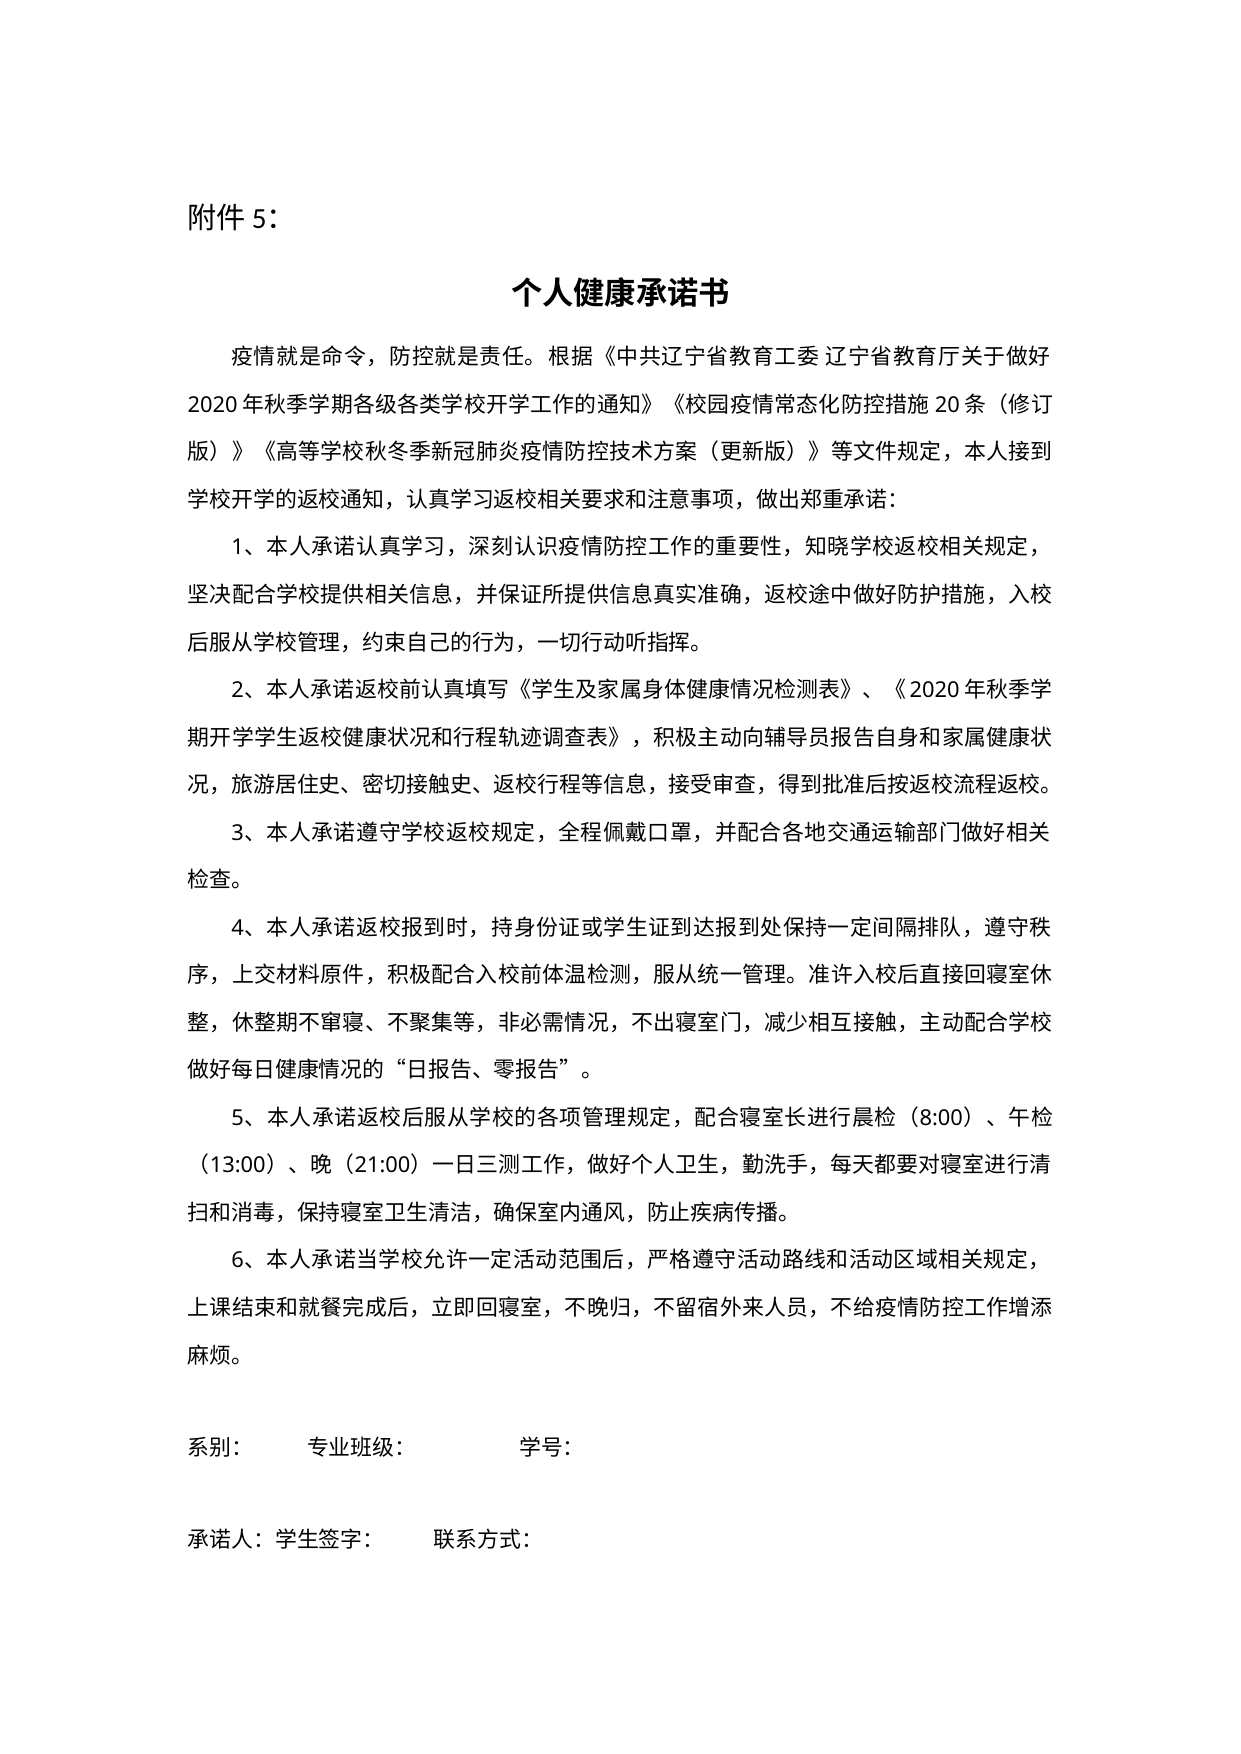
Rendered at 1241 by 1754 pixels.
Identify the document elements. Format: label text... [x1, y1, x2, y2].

text 6、本人承诺当学校允许一定活动范围后，严格遵守活动路线和活动区域相关规定，上课结束和就餐完成后，立即回寝室，不晚归，不留宿外来人员，不给疫情防控工作增添麻烦。 [187, 1242, 1053, 1369]
text 疫情就是命令，防控就是责任。根据《中共辽宁省教育工委 辽宁省教育厅关于做好2020年秋季学期各级各类学校开学工作的通知》《校园疫情常态化防控措施20条（修订版）》《高等学校秋冬季新冠肺炎疫情防控技术方案（更新版）》等文件规定，本人接到学校开学的返校通知，认真学习返校相关要求和注意事项，做出郑重承诺： [187, 339, 1053, 513]
text 系别： 专业班级： 学号： [187, 1430, 1053, 1461]
text 承诺人：学生签字： 联系方式： [187, 1522, 1053, 1554]
text 3、本人承诺遵守学校返校规定，全程佩戴口罩，并配合各地交通运输部门做好相关检查。 [187, 814, 1053, 894]
text 附件5： [187, 194, 1053, 237]
text 2、本人承诺返校前认真填写《学生及家属身体健康情况检测表》、《2020年秋季学期开学学生返校健康状况和行程轨迹调查表》，积极主动向辅导员报告自身和家属健康状况，旅游居住史、密切接触史、返校行程等信息，接受审查，得到批准后按返校流程返校。 [187, 672, 1053, 799]
text 1、本人承诺认真学习，深刻认识疫情防控工作的重要性，知晓学校返校相关规定，坚决配合学校提供相关信息，并保证所提供信息真实准确，返校途中做好防护措施，入校后服从学校管理，约束自己的行为，一切行动听指挥。 [187, 529, 1053, 656]
text 个人健康承诺书 [187, 258, 1053, 323]
text 5、本人承诺返校后服从学校的各项管理规定，配合寝室长进行晨检（8:00）、午检（13:00）、晚（21:00）一日三测工作，做好个人卫生，勤洗手，每天都要对寝室进行清扫和消毒，保持寝室卫生清洁，确保室内通风，防止疾病传播。 [187, 1100, 1053, 1227]
text 4、本人承诺返校报到时，持身份证或学生证到达报到处保持一定间隔排队，遵守秩序，上交材料原件，积极配合入校前体温检测，服从统一管理。准许入校后直接回寝室休整，休整期不窜寝、不聚集等，非必需情况，不出寝室门，减少相互接触，主动配合学校做好每日健康情况的“日报告、零报告”。 [187, 910, 1053, 1084]
